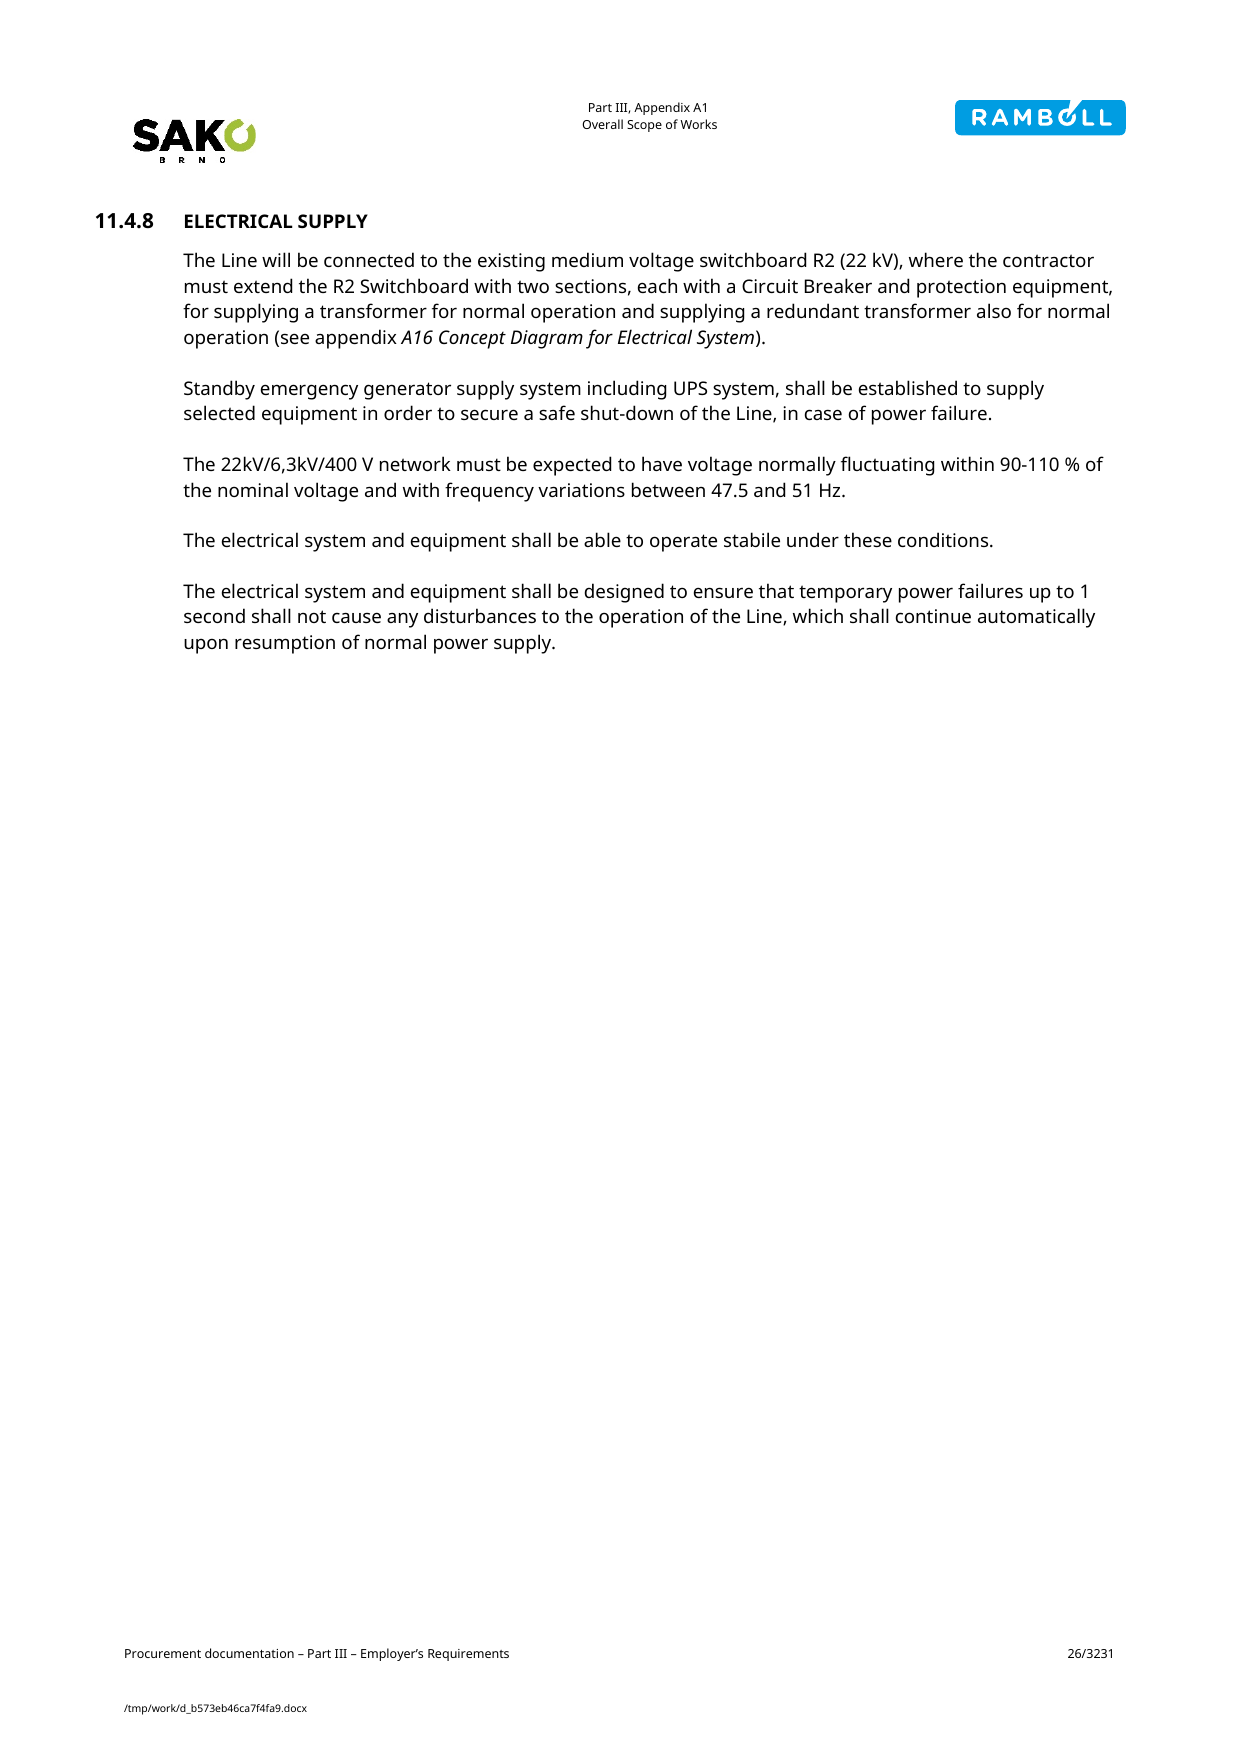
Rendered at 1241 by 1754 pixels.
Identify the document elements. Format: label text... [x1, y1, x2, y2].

subtitle Electrical Supply [94, 207, 1116, 235]
text Standby emergency generator supply system including UPS system, shall be established to supply selected equipment in order to secure a safe shut-down of the Line, in case of power failure. [183, 375, 1116, 426]
picture [132, 119, 256, 163]
text The electrical system and equipment shall be designed to ensure that temporary power failures up to 1 second shall not cause any disturbances to the operation of the Line, which shall continue automatically upon resumption of normal power supply. [183, 578, 1116, 655]
text The 22kV/6,3kV/400 V network must be expected to have voltage normally fluctuating within 90-110 % of the nominal voltage and with frequency variations between 47.5 and 51 Hz. [183, 452, 1116, 503]
text The electrical system and equipment shall be able to operate stabile under these conditions. [183, 528, 1116, 553]
text The Line will be connected to the existing medium voltage switchboard R2 (22 kV), where the contractor must extend the R2 Switchboard with two sections, each with a Circuit Breaker and protection equipment, for supplying a transformer for normal operation and supplying a redundant transformer also for normal operation (see appendix A16 Concept Diagram for Electrical System). [183, 248, 1116, 350]
